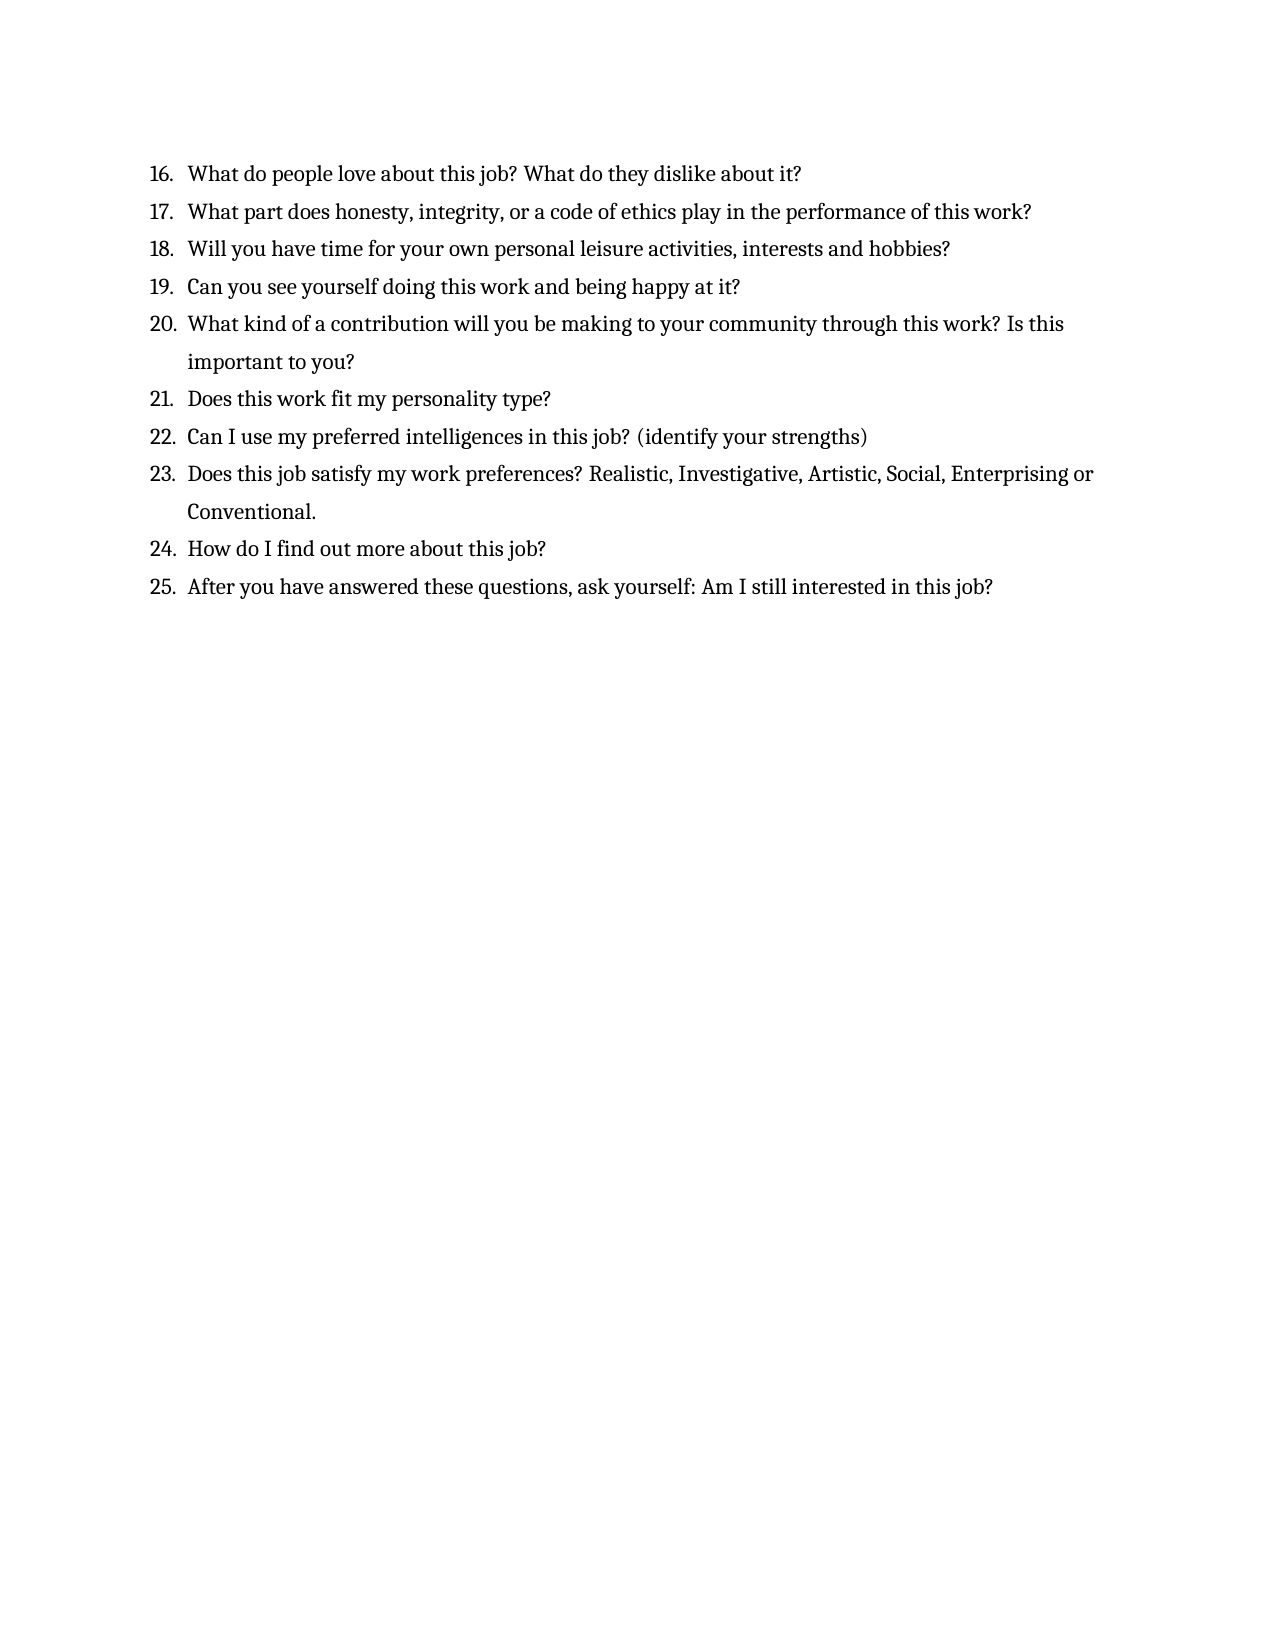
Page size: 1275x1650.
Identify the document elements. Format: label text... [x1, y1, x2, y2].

list Does this work fit my personality type? [150, 375, 1125, 412]
list What kind of a contribution will you be making to your community through this work? Is this important to you? [150, 300, 1125, 375]
list After you have answered these questions, ask yourself: Am I still interested in this job? [150, 562, 1125, 600]
list What part does honesty, integrity, or a code of ethics play in the performance of this work? [150, 187, 1125, 225]
list Can I use my preferred intelligences in this job? (identify your strengths) [150, 412, 1125, 450]
list Will you have time for your own personal leisure activities, interests and hobbies? [150, 225, 1125, 262]
list What do people love about this job? What do they dislike about it? [150, 150, 1125, 187]
list How do I find out more about this job? [150, 525, 1125, 562]
list Does this job satisfy my work preferences? Realistic, Investigative, Artistic, Social, Enterprising or Conventional. [150, 450, 1125, 525]
list Can you see yourself doing this work and being happy at it? [150, 262, 1125, 300]
